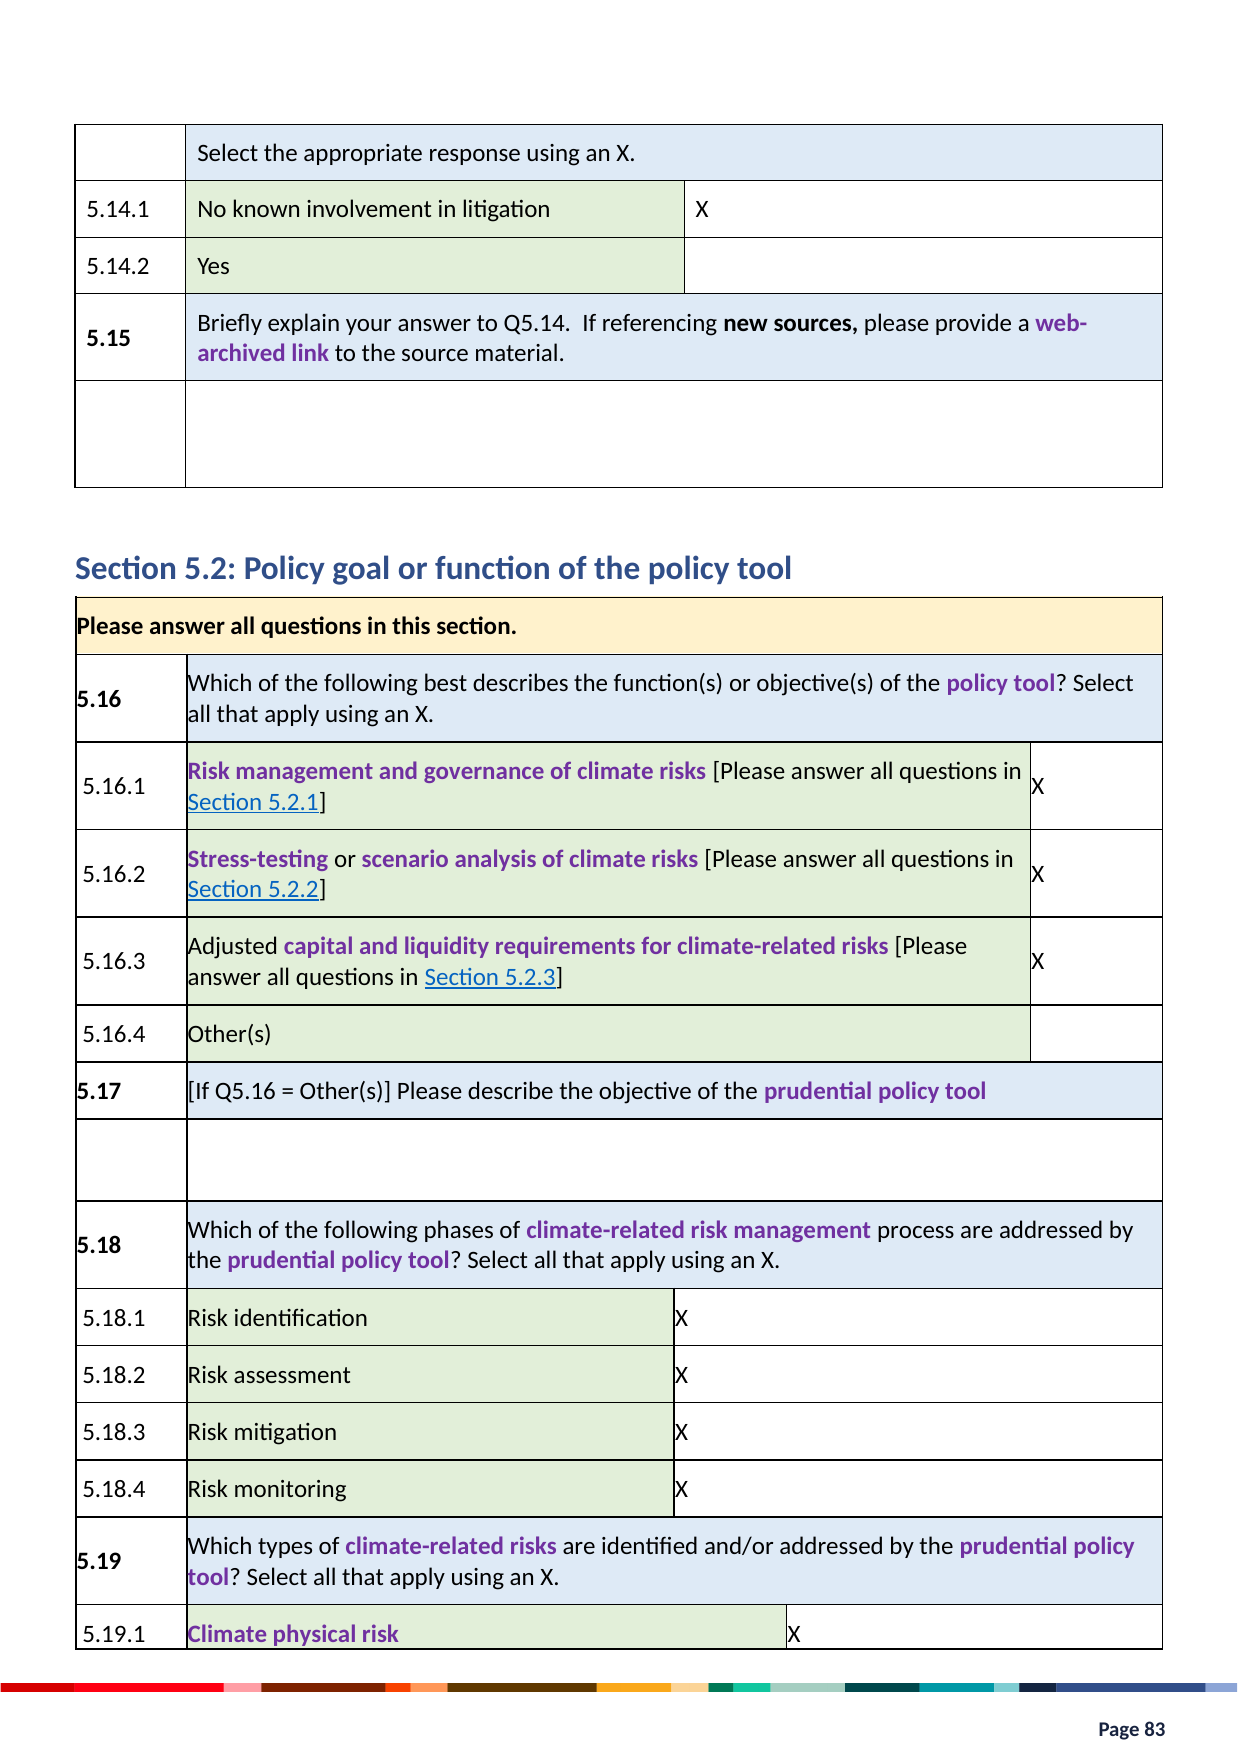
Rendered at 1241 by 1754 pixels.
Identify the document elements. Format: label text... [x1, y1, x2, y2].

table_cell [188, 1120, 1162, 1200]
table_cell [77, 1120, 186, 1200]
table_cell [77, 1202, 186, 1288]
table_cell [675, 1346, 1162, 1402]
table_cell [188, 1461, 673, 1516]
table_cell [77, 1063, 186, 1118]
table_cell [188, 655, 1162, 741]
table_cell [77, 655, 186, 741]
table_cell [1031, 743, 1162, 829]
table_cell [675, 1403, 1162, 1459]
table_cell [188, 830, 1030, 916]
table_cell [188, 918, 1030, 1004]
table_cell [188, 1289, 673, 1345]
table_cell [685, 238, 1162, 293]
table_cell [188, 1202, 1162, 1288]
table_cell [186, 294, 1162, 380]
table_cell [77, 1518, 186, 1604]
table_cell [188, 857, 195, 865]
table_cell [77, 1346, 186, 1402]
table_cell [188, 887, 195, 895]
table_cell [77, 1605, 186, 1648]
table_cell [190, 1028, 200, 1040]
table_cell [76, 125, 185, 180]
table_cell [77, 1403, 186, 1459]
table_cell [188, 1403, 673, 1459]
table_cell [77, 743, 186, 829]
picture [0, 1683, 1236, 1692]
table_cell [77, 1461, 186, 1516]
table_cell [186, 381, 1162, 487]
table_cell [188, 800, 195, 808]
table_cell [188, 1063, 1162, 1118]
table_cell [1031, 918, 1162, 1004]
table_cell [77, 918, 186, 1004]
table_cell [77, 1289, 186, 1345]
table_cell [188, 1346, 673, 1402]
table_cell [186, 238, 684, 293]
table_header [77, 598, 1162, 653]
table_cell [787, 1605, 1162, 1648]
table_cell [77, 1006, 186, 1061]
subtitle Section 5.2: Policy goal or function of the policy tool [75, 547, 1165, 588]
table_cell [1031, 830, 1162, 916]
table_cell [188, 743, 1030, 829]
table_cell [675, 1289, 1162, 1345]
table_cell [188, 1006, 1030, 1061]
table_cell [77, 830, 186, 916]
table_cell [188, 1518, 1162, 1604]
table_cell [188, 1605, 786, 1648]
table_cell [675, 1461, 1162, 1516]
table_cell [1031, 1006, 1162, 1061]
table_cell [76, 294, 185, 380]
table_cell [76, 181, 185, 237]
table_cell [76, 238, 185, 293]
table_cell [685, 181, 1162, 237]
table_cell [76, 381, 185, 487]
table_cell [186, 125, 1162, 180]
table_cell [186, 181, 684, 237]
